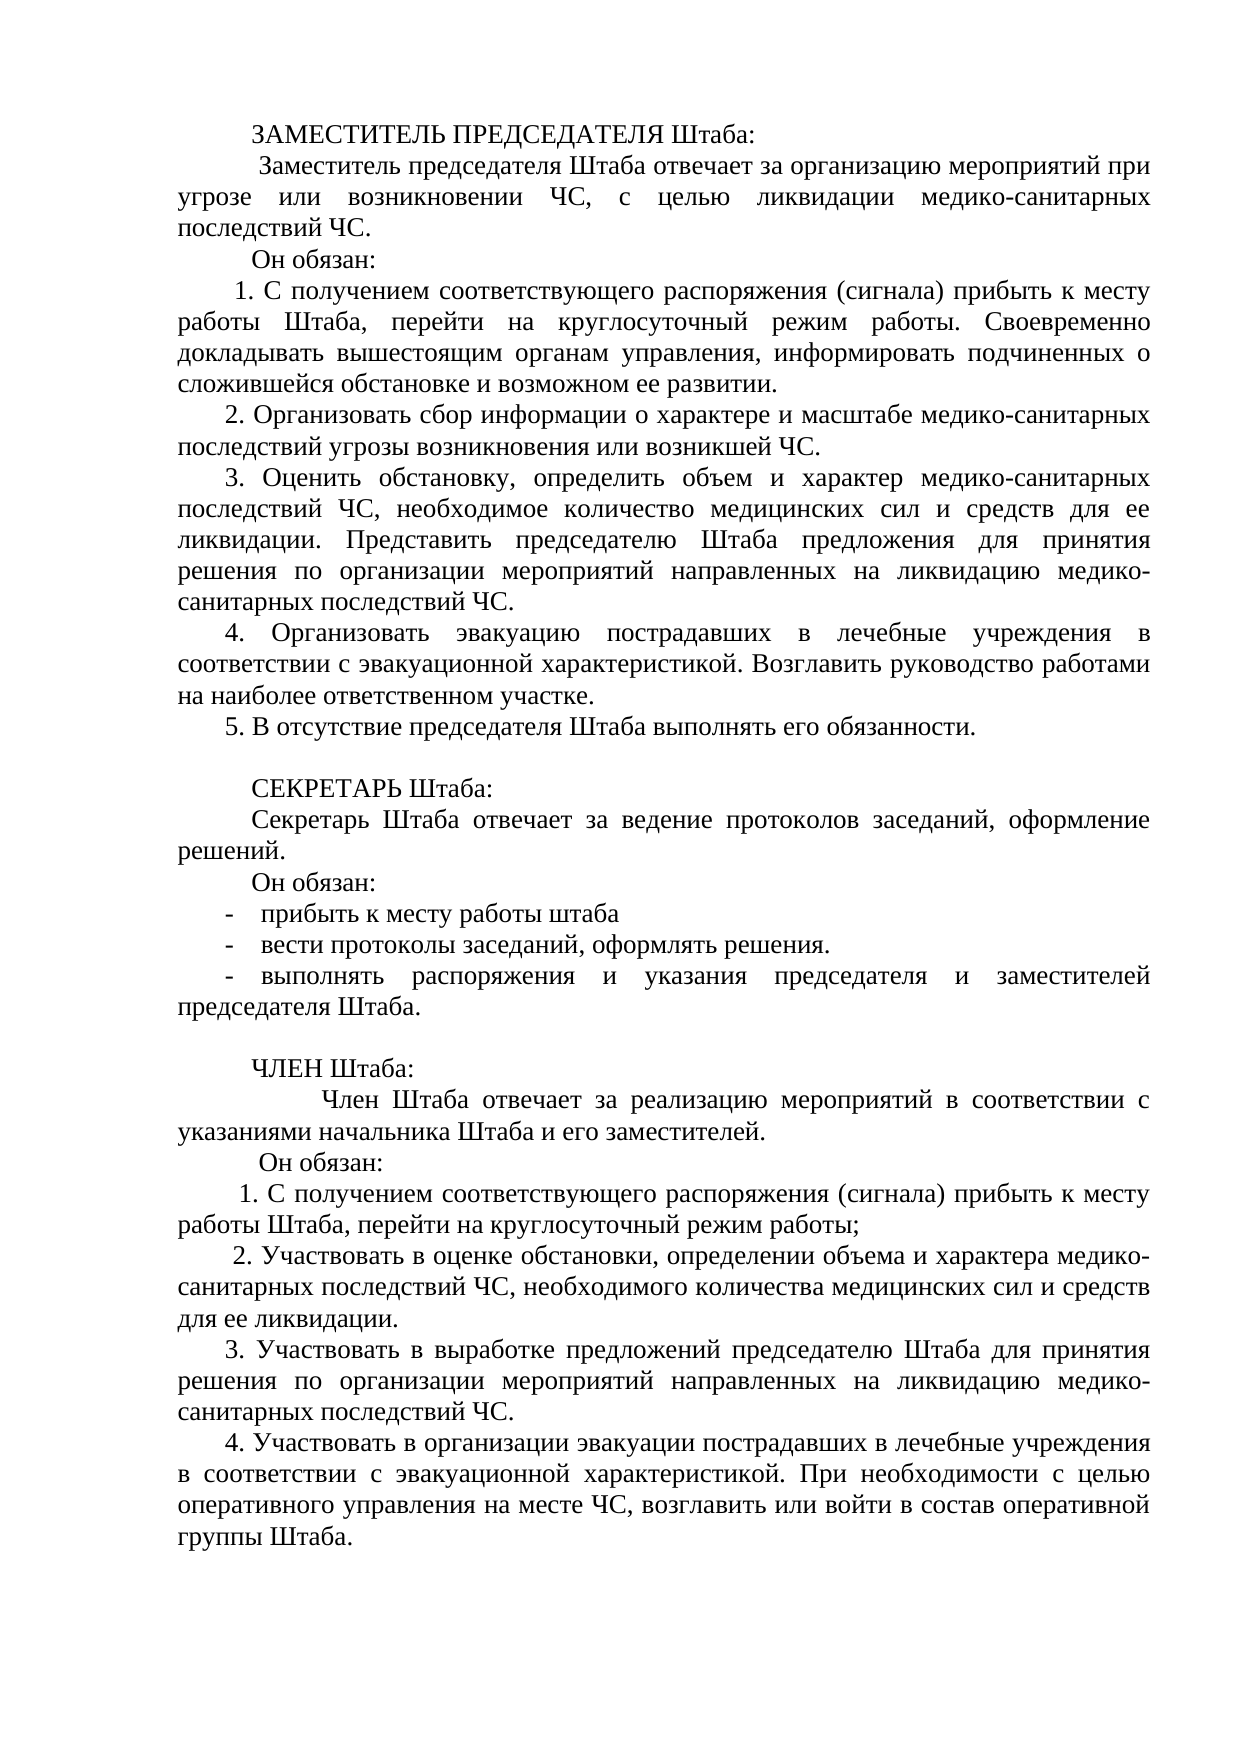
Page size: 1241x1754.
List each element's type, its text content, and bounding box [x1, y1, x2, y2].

text 5. В отсутствие председателя Штаба выполнять его обязанности. [177, 710, 1152, 741]
text Он обязан: [177, 1146, 1152, 1177]
text 4. Организовать эвакуацию пострадавших в лечебные учреждения в соответствии с эвакуационной характеристикой. Возглавить руководство работами на наиболее ответственном участке. [177, 616, 1152, 710]
text Он обязан: [177, 243, 1152, 274]
text Он обязан: [177, 866, 1152, 897]
text - вести протоколы заседаний, оформлять решения. [177, 928, 1152, 959]
text ЗАМЕСТИТЕЛЬ ПРЕДСЕДАТЕЛЯ Штаба: [177, 118, 1152, 149]
text 1. С получением соответствующего распоряжения (сигнала) прибыть к месту работы Штаба, перейти на круглосуточный режим работы. Своевременно докладывать вышестоящим органам управления, информировать подчиненных о сложившейся обстановке и возможном ее развитии. [177, 274, 1152, 398]
text 2. Организовать сбор информации о характере и масштабе медико-санитарных последствий угрозы возникновения или возникшей ЧС. [177, 398, 1152, 461]
text 3. Оценить обстановку, определить объем и характер медико-санитарных последствий ЧС, необходимое количество медицинских сил и средств для ее ликвидации. Представить председателю Штаба предложения для принятия решения по организации мероприятий направленных на ликвидацию медико-санитарных последствий ЧС. [177, 461, 1152, 616]
text Секретарь Штаба отвечает за ведение протоколов заседаний, оформление решений. [177, 803, 1152, 866]
text 3. Участвовать в выработке предложений председателю Штаба для принятия решения по организации мероприятий направленных на ликвидацию медико-санитарных последствий ЧС. [177, 1333, 1152, 1426]
text - выполнять распоряжения и указания председателя и заместителей председателя Штаба. [177, 959, 1152, 1021]
text 1. С получением соответствующего распоряжения (сигнала) прибыть к месту работы Штаба, перейти на круглосуточный режим работы; [177, 1177, 1152, 1239]
text 4. Участвовать в организации эвакуации пострадавших в лечебные учреждения в соответствии с эвакуационной характеристикой. При необходимости с целью оперативного управления на месте ЧС, возглавить или войти в состав оперативной группы Штаба. [177, 1426, 1152, 1551]
text - прибыть к месту работы штаба [177, 897, 1152, 928]
text СЕКРЕТАРЬ Штаба: [177, 772, 1152, 803]
text 2. Участвовать в оценке обстановки, определении объема и характера медико-санитарных последствий ЧС, необходимого количества медицинских сил и средств для ее ликвидации. [177, 1239, 1152, 1333]
text Заместитель председателя Штаба отвечает за организацию мероприятий при угрозе или возникновении ЧС, с целью ликвидации медико-санитарных последствий ЧС. [177, 149, 1152, 243]
text Член Штаба отвечает за реализацию мероприятий в соответствии с указаниями начальника Штаба и его заместителей. [177, 1084, 1152, 1146]
text ЧЛЕН Штаба: [177, 1052, 1152, 1084]
